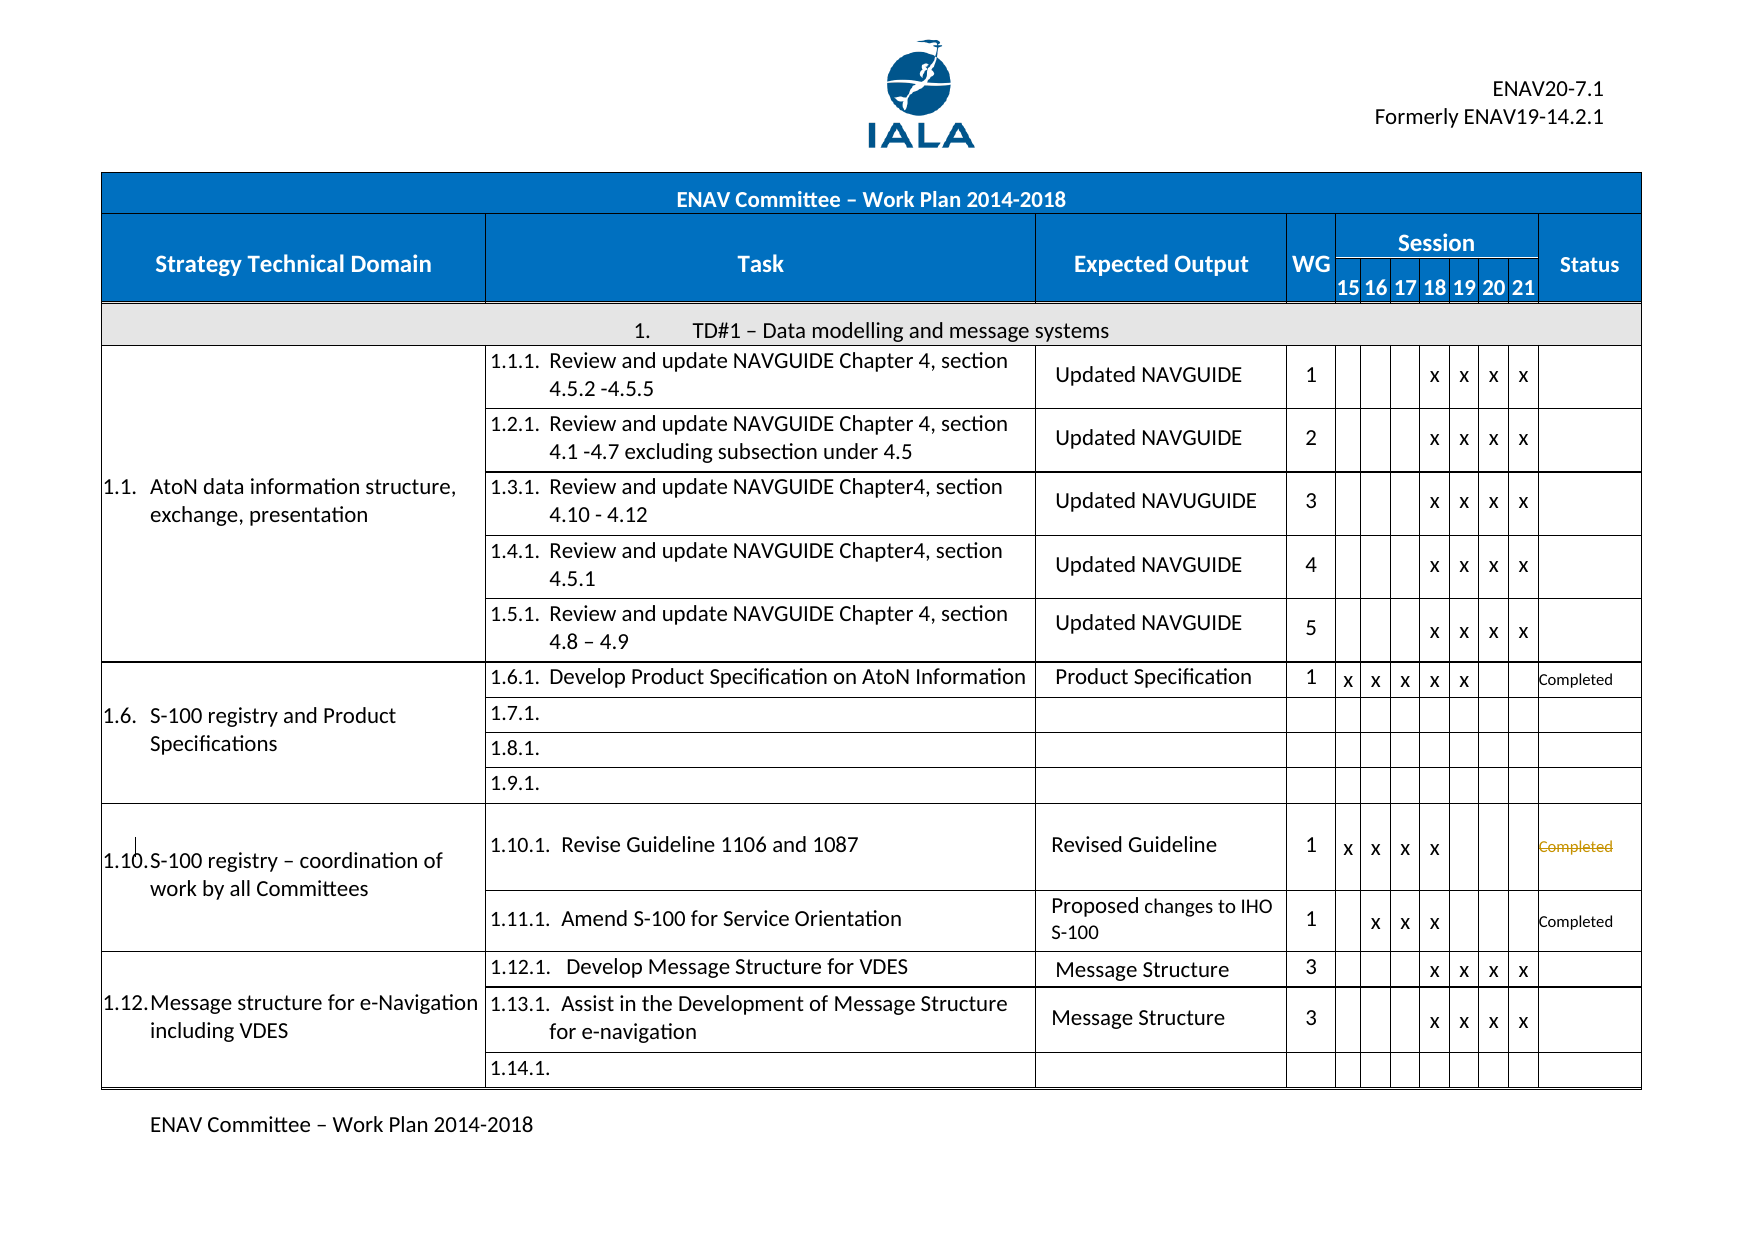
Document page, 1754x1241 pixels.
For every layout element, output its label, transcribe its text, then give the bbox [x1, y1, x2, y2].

table_cell TD#1 – Data modelling and message systems [102, 304, 1641, 345]
table_cell [1539, 536, 1641, 598]
table_cell [1479, 698, 1508, 732]
table_cell [1036, 768, 1286, 803]
table_cell [1391, 988, 1419, 1052]
table_cell [1539, 804, 1641, 890]
table_cell x [1450, 663, 1478, 697]
table_cell [1361, 768, 1390, 803]
table_cell Completed [1539, 891, 1641, 951]
table_cell x [1450, 536, 1478, 598]
table_cell [1539, 733, 1641, 767]
table_cell x [1509, 952, 1538, 986]
table_cell [1539, 988, 1641, 1052]
table_cell 1 [1287, 346, 1335, 408]
table_cell x [1420, 536, 1449, 598]
table_cell 15 [1336, 259, 1360, 301]
table_cell [1287, 733, 1335, 767]
table_cell 16 [1361, 259, 1390, 301]
table_cell [1336, 536, 1360, 598]
table_cell [1391, 473, 1419, 535]
table_cell [1036, 733, 1286, 767]
table_cell [1539, 952, 1641, 986]
table_cell [1391, 952, 1419, 986]
table_cell x [1420, 804, 1449, 890]
table_cell [1479, 1053, 1508, 1087]
table_cell x [1361, 891, 1390, 951]
table_cell [1420, 733, 1449, 767]
table_cell x [1509, 473, 1538, 535]
table_cell [1450, 804, 1478, 890]
table_cell [486, 1053, 1035, 1087]
table_cell 1 [1287, 804, 1335, 890]
table_cell x [1391, 891, 1419, 951]
table_cell [1391, 733, 1419, 767]
table_cell 20 [1479, 259, 1508, 301]
table_cell x [1420, 599, 1449, 661]
table_cell AtoN data information structure, exchange, presentation [102, 346, 485, 661]
table_cell Proposed changes to IHO S-100 [1036, 891, 1286, 951]
table_cell [486, 768, 1035, 803]
table_cell [1336, 346, 1360, 408]
table_cell [1361, 473, 1390, 535]
table_cell x [1509, 536, 1538, 598]
table_cell x [1479, 346, 1508, 408]
table_cell x [1420, 473, 1449, 535]
table_cell [1509, 768, 1538, 803]
table_cell 3 [1287, 952, 1335, 986]
table_cell [1539, 599, 1641, 661]
table_cell [1391, 768, 1419, 803]
table_cell [1336, 768, 1360, 803]
table_cell [1509, 891, 1538, 951]
table_cell Updated NAVGUIDE [1036, 409, 1286, 471]
table_cell [1361, 599, 1390, 661]
table_cell [1361, 733, 1390, 767]
table_cell [1336, 891, 1360, 951]
table_cell Product Specification [1036, 663, 1286, 697]
table_cell x [1509, 346, 1538, 408]
table_cell Amend S-100 for Service Orientation [486, 891, 1035, 951]
table_cell Revised Guideline [1036, 804, 1286, 890]
table_cell [1479, 768, 1508, 803]
table_cell [1539, 768, 1641, 803]
table_cell [1539, 473, 1641, 535]
table_cell [1391, 536, 1419, 598]
table_cell 18 [1420, 259, 1449, 301]
table_cell Session [1336, 214, 1538, 257]
table_cell [1450, 1053, 1478, 1087]
table_cell [1420, 1053, 1449, 1087]
table_cell x [1420, 952, 1449, 986]
table_cell S-100 registry and Product Specifications [102, 663, 485, 803]
table_cell x [1479, 988, 1508, 1052]
table_cell [1420, 768, 1449, 803]
table_cell [1539, 346, 1641, 408]
table_cell Message Structure [1036, 988, 1286, 1052]
table_cell x [1336, 804, 1360, 890]
table_cell Develop Message Structure for VDES [486, 952, 1035, 986]
table_cell [1287, 768, 1335, 803]
table_cell [1391, 346, 1419, 408]
table_cell 3 [1287, 473, 1335, 535]
table_cell [1287, 698, 1335, 732]
table_cell Updated NAVGUIDE [1036, 599, 1286, 661]
table_cell Updated NAVUGUIDE [1036, 473, 1286, 535]
table_cell x [1450, 988, 1478, 1052]
table_cell [1479, 733, 1508, 767]
table_cell Message Structure [1036, 952, 1286, 986]
table_cell x [1479, 952, 1508, 986]
table_cell Message structure for e-Navigation including VDES [102, 952, 485, 1087]
table_cell [1450, 698, 1478, 732]
table_cell x [1420, 988, 1449, 1052]
table_cell [1479, 891, 1508, 951]
table_cell [1336, 952, 1360, 986]
table_cell [1479, 663, 1508, 697]
table_cell Review and update NAVGUIDE Chapter 4, section 4.1 -4.7 excluding subsection under 4.5 [486, 409, 1035, 471]
table_cell 21 [1509, 259, 1538, 301]
table_cell x [1450, 473, 1478, 535]
table_cell 2 [1287, 409, 1335, 471]
table_cell 1 [1287, 663, 1335, 697]
table_cell [1391, 698, 1419, 732]
table_cell x [1509, 988, 1538, 1052]
table_cell 4 [1287, 536, 1335, 598]
table_cell [1509, 663, 1538, 697]
table_header ENAV Committee – Work Plan 2014-2018 [102, 173, 1641, 213]
table_cell x [1420, 409, 1449, 471]
table_cell x [1450, 599, 1478, 661]
table_cell [1361, 1053, 1390, 1087]
table_cell [1450, 891, 1478, 951]
table_cell Develop Product Specification on AtoN Information [486, 663, 1035, 697]
table_cell [1361, 536, 1390, 598]
table_cell x [1420, 346, 1449, 408]
table_cell [1450, 768, 1478, 803]
table_cell [1336, 473, 1360, 535]
table_cell WG [1287, 214, 1335, 301]
table_cell [1361, 988, 1390, 1052]
table_cell Completed [1539, 663, 1641, 697]
table_cell [1336, 988, 1360, 1052]
table_cell Review and update NAVGUIDE Chapter 4, section 4.8 – 4.9 [486, 599, 1035, 661]
table_cell [1391, 599, 1419, 661]
table_cell [1509, 733, 1538, 767]
table_cell Expected Output [1036, 214, 1286, 301]
table_cell [1036, 1053, 1286, 1087]
table_cell x [1479, 599, 1508, 661]
table_cell [1336, 409, 1360, 471]
table_cell [1036, 698, 1286, 732]
picture [845, 28, 993, 172]
table_cell [1450, 733, 1478, 767]
table_cell Updated NAVGUIDE [1036, 346, 1286, 408]
table_cell x [1450, 952, 1478, 986]
table_cell Review and update NAVGUIDE Chapter 4, section 4.5.2 -4.5.5 [486, 346, 1035, 408]
table_cell [1509, 804, 1538, 890]
table_cell x [1450, 346, 1478, 408]
table_cell [1509, 698, 1538, 732]
table_cell x [1420, 891, 1449, 951]
table_cell Review and update NAVGUIDE Chapter4, section 4.5.1 [486, 536, 1035, 598]
table_cell x [1391, 804, 1419, 890]
table_cell [1391, 409, 1419, 471]
table_cell [1336, 1053, 1360, 1087]
table_cell 1 [1287, 891, 1335, 951]
table_cell [1361, 409, 1390, 471]
table_cell [1479, 804, 1508, 890]
table_cell x [1509, 599, 1538, 661]
table_cell Assist in the Development of Message Structure for e-navigation [486, 988, 1035, 1052]
table_cell Review and update NAVGUIDE Chapter4, section 4.10 - 4.12 [486, 473, 1035, 535]
table_cell [1287, 1053, 1335, 1087]
table_cell [1539, 409, 1641, 471]
table_cell 19 [1450, 259, 1478, 301]
table_cell x [1479, 536, 1508, 598]
table_cell [486, 698, 1035, 732]
table_cell x [1509, 409, 1538, 471]
table_cell x [1450, 409, 1478, 471]
table_cell [486, 733, 1035, 767]
table_cell Updated NAVGUIDE [1036, 536, 1286, 598]
table_cell [1336, 599, 1360, 661]
table_cell x [1361, 663, 1390, 697]
table_cell x [1336, 663, 1360, 697]
table_cell [1539, 1053, 1641, 1087]
table_cell [1539, 698, 1641, 732]
table_cell [1361, 698, 1390, 732]
table_cell x [1420, 663, 1449, 697]
table_cell [1420, 698, 1449, 732]
table_cell [1361, 346, 1390, 408]
table_cell [1391, 1053, 1419, 1087]
table_cell Revise Guideline 1106 and 1087 [486, 804, 1035, 890]
table_cell [1336, 698, 1360, 732]
table_cell [1336, 733, 1360, 767]
table_cell Strategy Technical Domain [102, 214, 485, 301]
table_cell Task [486, 214, 1035, 301]
table_cell 5 [1287, 599, 1335, 661]
table_cell Status [1539, 214, 1641, 301]
table_cell 17 [1391, 259, 1419, 301]
table_cell x [1391, 663, 1419, 697]
table_cell [1509, 1053, 1538, 1087]
table_cell x [1479, 409, 1508, 471]
table_cell [1361, 952, 1390, 986]
table_cell S-100 registry – coordination of work by all Committees [102, 804, 485, 951]
table_cell x [1479, 473, 1508, 535]
table_cell 3 [1287, 988, 1335, 1052]
table_cell x [1361, 804, 1390, 890]
